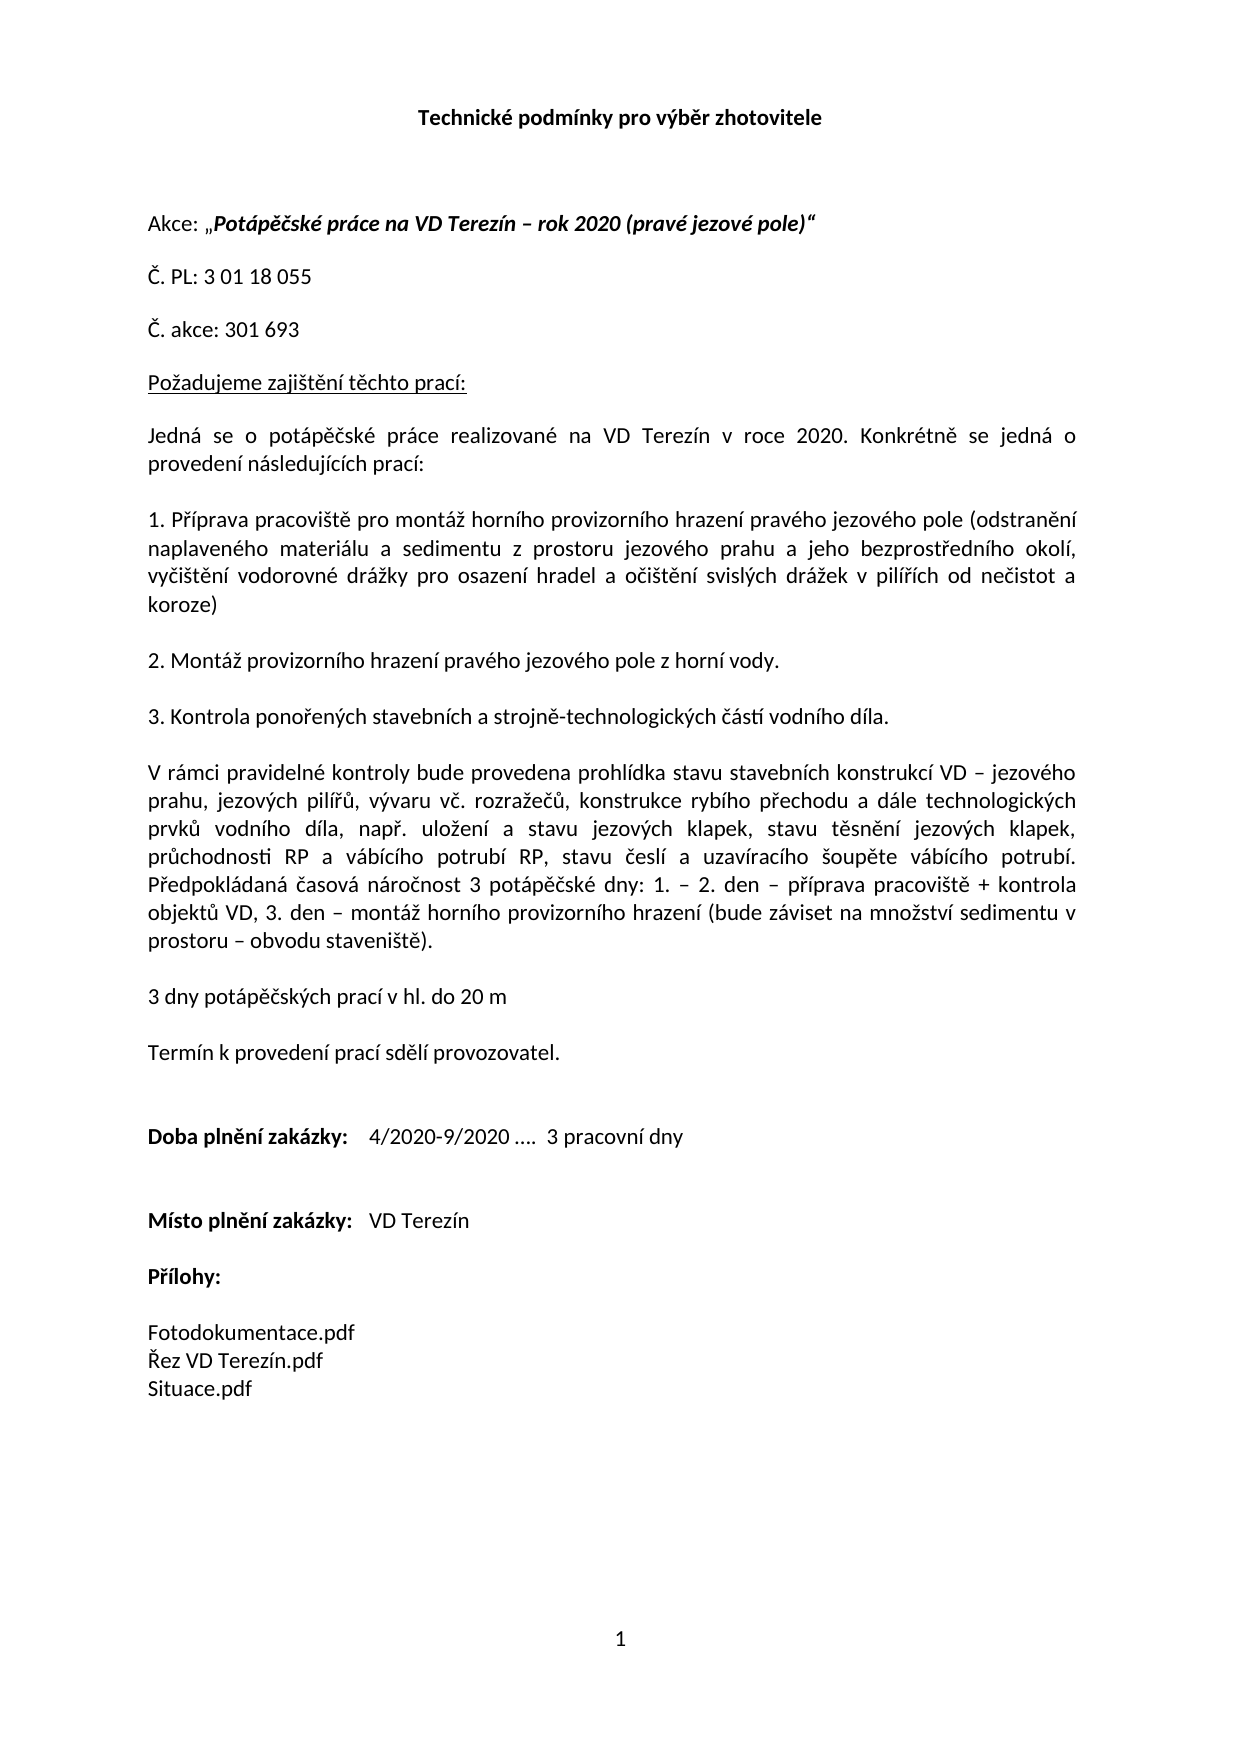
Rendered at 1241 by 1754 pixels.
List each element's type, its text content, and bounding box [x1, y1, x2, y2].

text Technické podmínky pro výběr zhotovitele [148, 103, 1093, 131]
text Přílohy: [148, 1262, 1078, 1290]
text Řez VD Terezín.pdf [148, 1346, 1093, 1374]
text Akce: „Potápěčské práce na VD Terezín – rok 2020 (pravé jezové pole)“ [148, 209, 1093, 237]
text Místo plnění zakázky: VD Terezín [148, 1206, 1078, 1234]
text 3. Kontrola ponořených stavebních a strojně-technologických částí vodního díla. [148, 702, 1078, 730]
text V rámci pravidelné kontroly bude provedena prohlídka stavu stavebních konstrukcí VD – jezového prahu, jezových pilířů, vývaru vč. rozražečů, konstrukce rybího přechodu a dále technologických prvků vodního díla, např. uložení a stavu jezových klapek, stavu těsnění jezových klapek, průchodnosti RP a vábícího potrubí RP, stavu česlí a uzavíracího šoupěte vábícího potrubí. Předpokládaná časová náročnost 3 potápěčské dny: 1. – 2. den – příprava pracoviště + kontrola objektů VD, 3. den – montáž horního provizorního hrazení (bude záviset na množství sedimentu v prostoru – obvodu staveniště). [148, 758, 1078, 954]
text 3 dny potápěčských prací v hl. do 20 m [148, 982, 1078, 1010]
text Situace.pdf [148, 1374, 1093, 1402]
text Č. akce: 301 693 [148, 316, 1093, 343]
text 1. Příprava pracoviště pro montáž horního provizorního hrazení pravého jezového pole (odstranění naplaveného materiálu a sedimentu z prostoru jezového prahu a jeho bezprostředního okolí, vyčištění vodorovné drážky pro osazení hradel a očištění svislých drážek v pilířích od nečistot a koroze) [148, 506, 1078, 618]
text Jedná se o potápěčské práce realizované na VD Terezín v roce 2020. Konkrétně se jedná o provedení následujících prací: [148, 422, 1078, 478]
text Doba plnění zakázky: 4/2020-9/2020 …. 3 pracovní dny [148, 1122, 1078, 1150]
text 2. Montáž provizorního hrazení pravého jezového pole z horní vody. [148, 646, 1078, 674]
text Č. PL: 3 01 18 055 [148, 262, 1093, 291]
text Fotodokumentace.pdf [148, 1318, 1093, 1346]
text Termín k provedení prací sdělí provozovatel. [148, 1038, 1078, 1066]
text Požadujeme zajištění těchto prací: [148, 368, 1093, 397]
